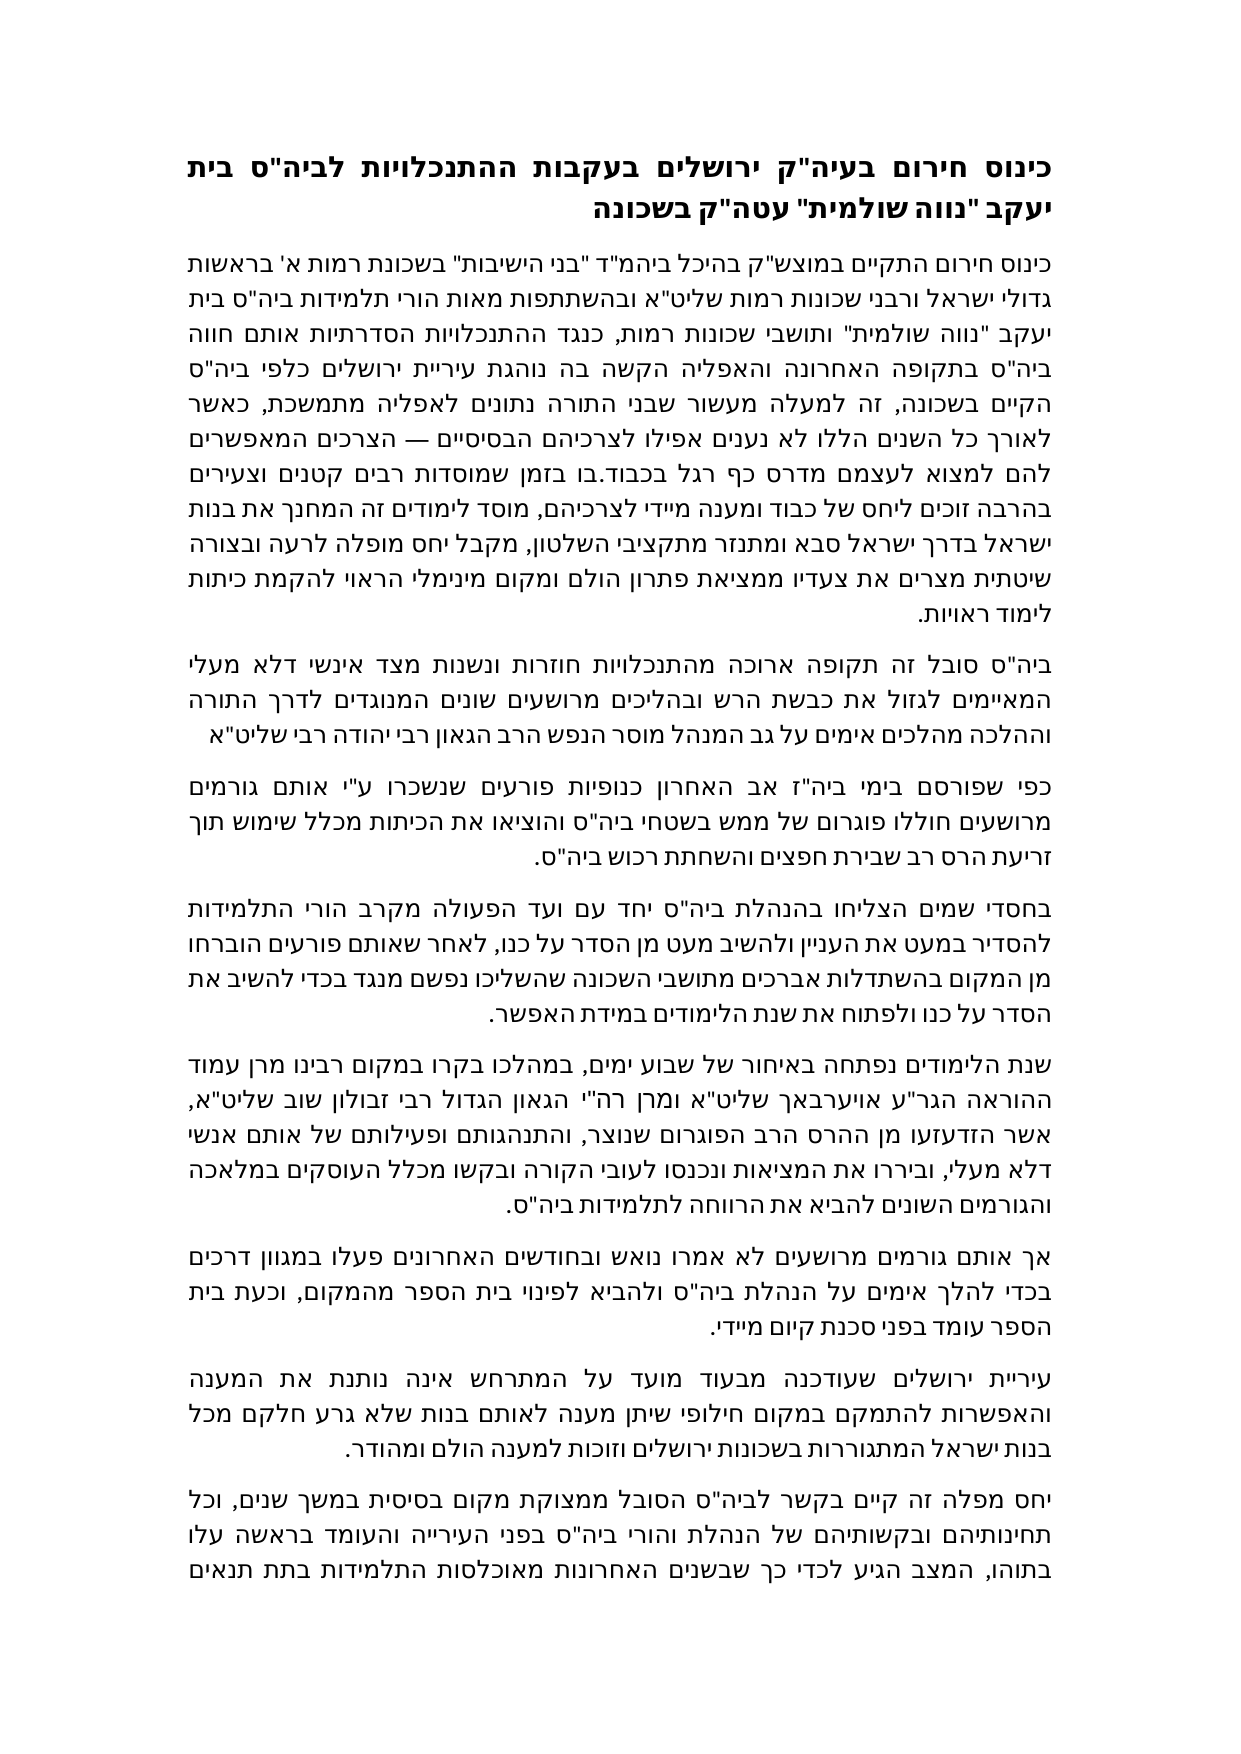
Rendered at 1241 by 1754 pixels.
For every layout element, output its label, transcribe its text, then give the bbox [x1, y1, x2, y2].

text כינוס חירום בעיה"ק ירושלים בעקבות ההתנכלויות לביה"ס בית יעקב "נווה שולמית" עטה"ק בשכונה [187, 150, 1053, 227]
text בחסדי שמים הצליחו בהנהלת ביה"ס יחד עם ועד הפעולה מקרב הורי התלמידות להסדיר במעט את העניין ולהשיב מעט מן הסדר על כנו, לאחר שאותם פורעים הוברחו מן המקום בהשתדלות אברכים מתושבי השכונה שהשליכו נפשם מנגד בכדי להשיב את הסדר על כנו ולפתוח את שנת הלימודים במידת האפשר. [187, 893, 1053, 1029]
text ביה"ס סובל זה תקופה ארוכה מהתנכלויות חוזרות ונשנות מצד אינשי דלא מעלי המאיימים לגזול את כבשת הרש ובהליכים מרושעים שונים המנוגדים לדרך התורה וההלכה מהלכים אימים על גב המנהל מוסר הנפש הרב הגאון רבי יהודה רבי שליט"א [187, 650, 1053, 751]
text כפי שפורסם בימי ביה"ז אב האחרון כנופיות פורעים שנשכרו ע"י אותם גורמים מרושעים חוללו פוגרום של ממש בשטחי ביה"ס והוציאו את הכיתות מכלל שימוש תוך זריעת הרס רב שבירת חפצים והשחתת רכוש ביה"ס. [187, 772, 1053, 872]
text אך אותם גורמים מרושעים לא אמרו נואש ובחודשים האחרונים פעלו במגוון דרכים בכדי להלך אימים על הנהלת ביה"ס ולהביא לפינוי בית הספר מהמקום, וכעת בית הספר עומד בפני סכנת קיום מיידי. [187, 1242, 1053, 1342]
text עיריית ירושלים שעודכנה מבעוד מועד על המתרחש אינה נותנת את המענה והאפשרות להתמקם במקום חילופי שיתן מענה לאותם בנות שלא גרע חלקם מכל בנות ישראל המתגוררות בשכונות ירושלים וזוכות למענה הולם ומהודר. [187, 1363, 1053, 1464]
text כינוס חירום התקיים במוצש"ק בהיכל ביהמ"ד "בני הישיבות" בשכונת רמות א' בראשות גדולי ישראל ורבני שכונות רמות שליט"א ובהשתתפות מאות הורי תלמידות ביה"ס בית יעקב "נווה שולמית" ותושבי שכונות רמות, כנגד ההתנכלויות הסדרתיות אותם חווה ביה"ס בתקופה האחרונה והאפליה הקשה בה נוהגת עיריית ירושלים כלפי ביה"ס הקיים בשכונה, זה למעלה מעשור שבני התורה נתונים לאפליה מתמשכת, כאשר לאורך כל השנים הללו לא נענים אפילו לצרכיהם הבסיסיים — הצרכים המאפשרים להם למצוא לעצמם מדרס כף רגל בכבוד.בו בזמן שמוסדות רבים קטנים וצעירים בהרבה זוכים ליחס של כבוד ומענה מיידי לצרכיהם, מוסד לימודים זה המחנך את בנות ישראל בדרך ישראל סבא ומתנזר מתקציבי השלטון, מקבל יחס מופלה לרעה ובצורה שיטתית מצרים את צעדיו ממציאת פתרון הולם ומקום מינימלי הראוי להקמת כיתות לימוד ראויות. [187, 248, 1053, 629]
text שנת הלימודים נפתחה באיחור של שבוע ימים, במהלכו בקרו במקום רבינו מרן עמוד ההוראה הגר"ע אויערבאך שליט"א ומרן רה"י הגאון הגדול רבי זבולון שוב שליט"א, אשר הזדעזעו מן ההרס הרב הפוגרום שנוצר, והתנהגותם ופעילותם של אותם אנשי דלא מעלי, וביררו את המציאות ונכנסו לעובי הקורה ובקשו מכלל העוסקים במלאכה והגורמים השונים להביא את הרווחה לתלמידות ביה"ס. [187, 1050, 1053, 1221]
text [187, 1485, 1053, 1586]
